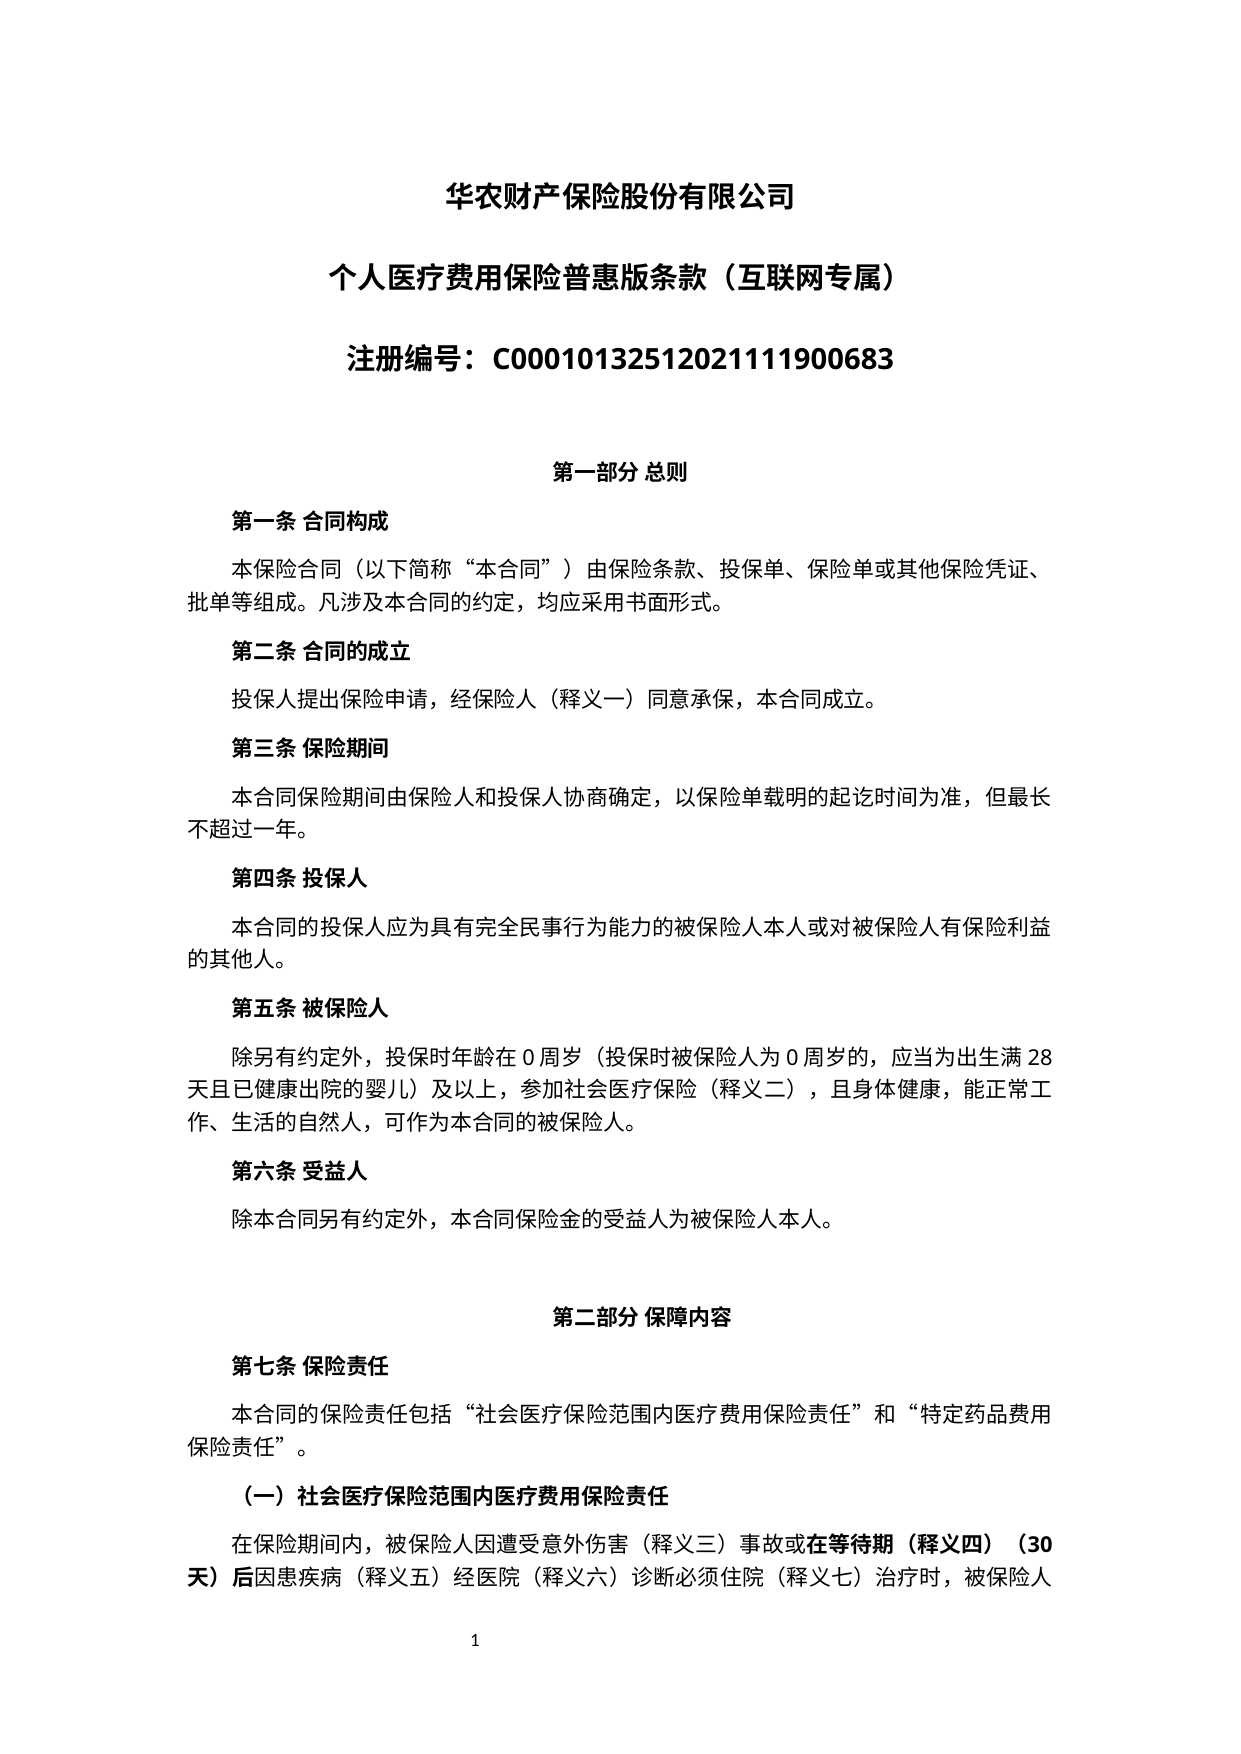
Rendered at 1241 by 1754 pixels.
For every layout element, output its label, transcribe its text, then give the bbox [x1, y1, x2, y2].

text 本合同的保险责任包括“社会医疗保险范围内医疗费用保险责任”和“特定药品费用保险责任”。 [187, 1397, 1053, 1462]
text 第二部分 保障内容 [187, 1299, 1053, 1332]
text 本保险合同（以下简称“本合同”）由保险条款、投保单、保险单或其他保险凭证、批单等组成。凡涉及本合同的约定，均应采用书面形式。 [187, 552, 1053, 617]
list 投保人 [187, 861, 1053, 893]
text 个人医疗费用保险普惠版条款（互联网专属） [187, 243, 1053, 308]
list 被保险人 [187, 991, 1053, 1023]
text 除本合同另有约定外，本合同保险金的受益人为被保险人本人。 [187, 1202, 1053, 1234]
text 除另有约定外，投保时年龄在0周岁（投保时被保险人为0周岁的，应当为出生满28天且已健康出院的婴儿）及以上，参加社会医疗保险（释义二），且身体健康，能正常工作、生活的自然人，可作为本合同的被保险人。 [187, 1039, 1053, 1137]
text 本合同保险期间由保险人和投保人协商确定，以保险单载明的起讫时间为准，但最长不超过一年。 [187, 779, 1053, 844]
text 第一部分 总则 [187, 454, 1053, 487]
list 保险期间 [187, 731, 1053, 763]
text （一）社会医疗保险范围内医疗费用保险责任 [187, 1478, 1053, 1511]
list 合同构成 [187, 503, 1053, 536]
text 注册编号：C00010132512021111900683 [187, 324, 1053, 389]
text 本合同的投保人应为具有完全民事行为能力的被保险人本人或对被保险人有保险利益的其他人。 [187, 909, 1053, 974]
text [187, 1527, 1053, 1592]
text 华农财产保险股份有限公司 [187, 162, 1053, 227]
text 投保人提出保险申请，经保险人（释义一）同意承保，本合同成立。 [231, 682, 1053, 714]
list 合同的成立 [187, 633, 1053, 666]
list 受益人 [187, 1153, 1053, 1186]
list 保险责任 [187, 1348, 1053, 1381]
